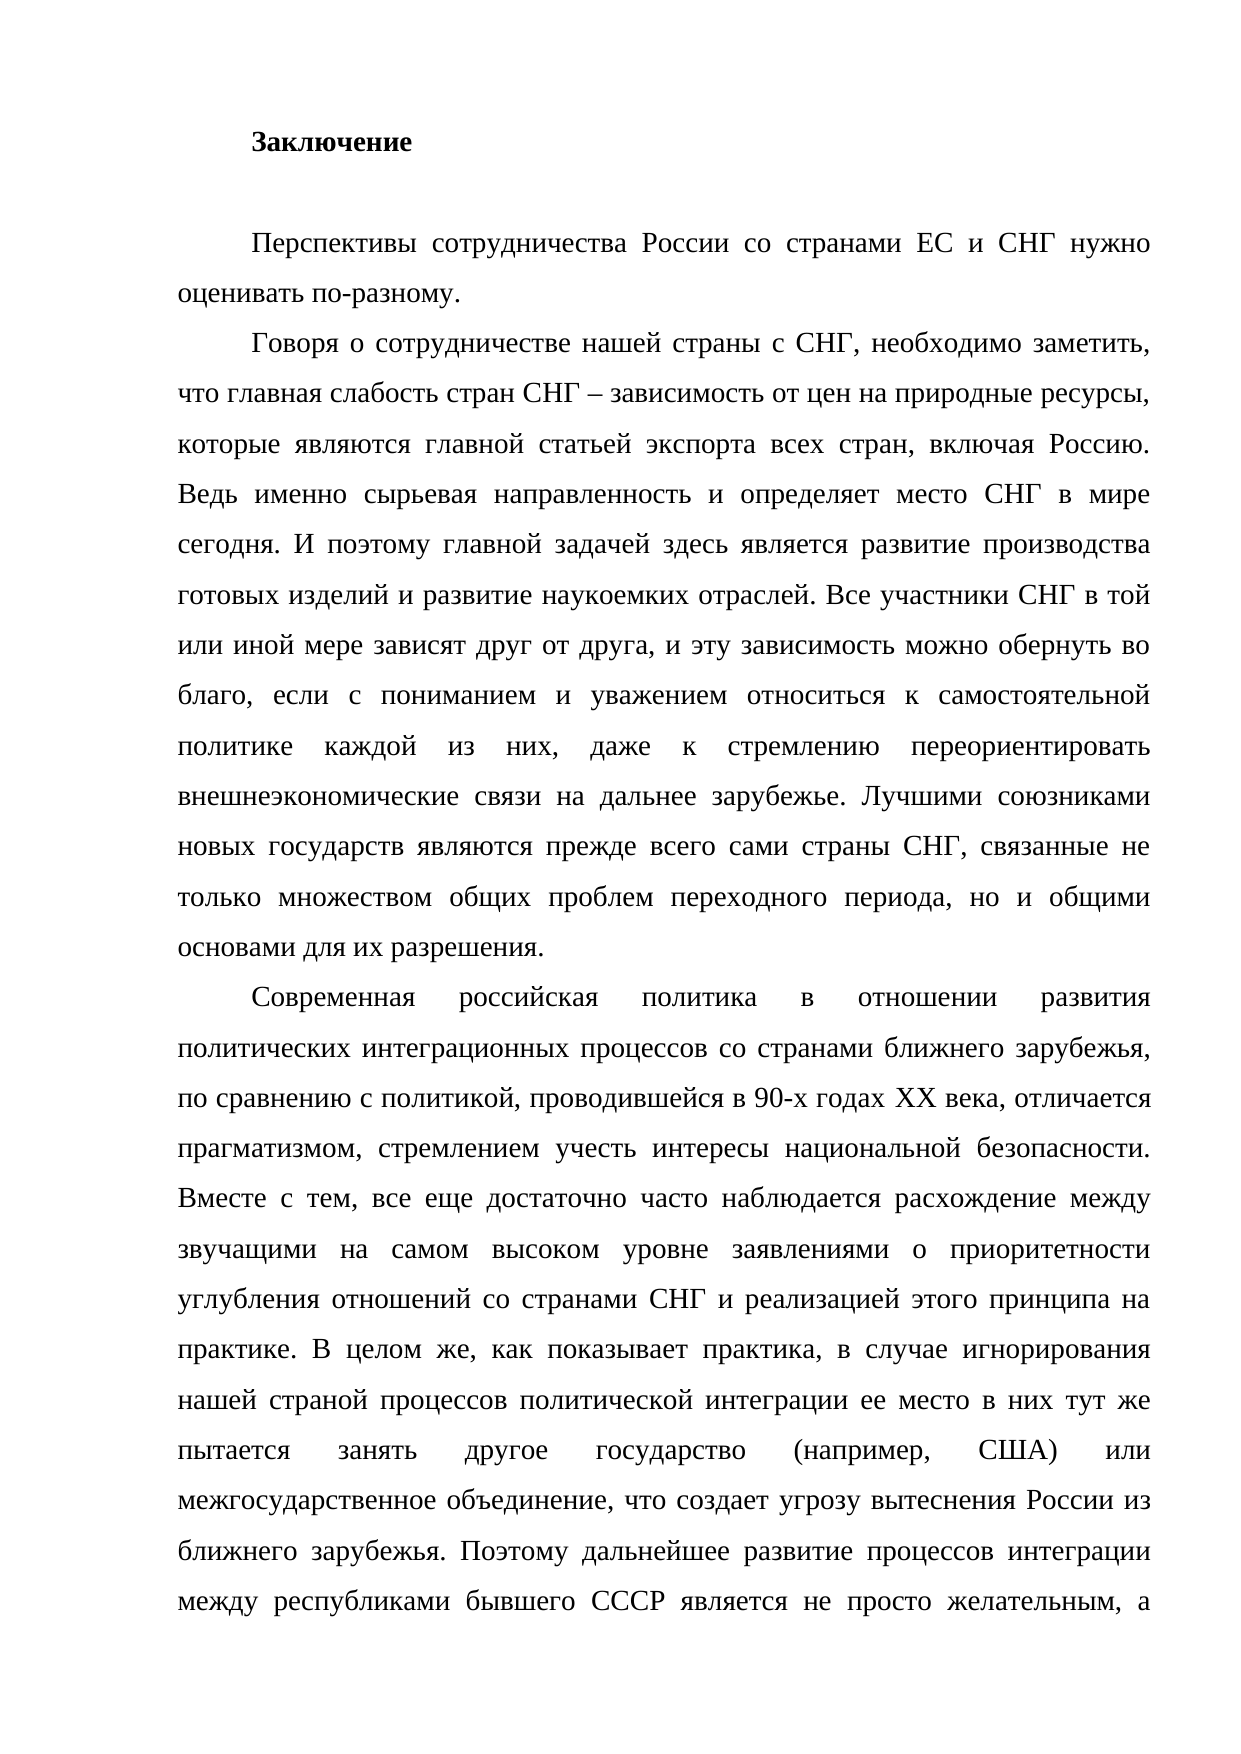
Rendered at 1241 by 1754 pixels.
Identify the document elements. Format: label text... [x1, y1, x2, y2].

text Говоря о сотрудничестве нашей страны с СНГ, необходимо заметить, что главная слабость стран СНГ – зависимость от цен на природные ресурсы, которые являются главной статьей экспорта всех стран, включая Россию. Ведь именно сырьевая направленность и определяет место СНГ в мире сегодня. И поэтому главной задачей здесь является развитие производства готовых изделий и развитие наукоемких отраслей. Все участники СНГ в той или иной мере зависят друг от друга, и эту зависимость можно обернуть во благо, если с пониманием и уважением относиться к самостоятельной политике каждой из них, даже к стремлению переориентировать внешнеэкономические связи на дальнее зарубежье. Лучшими союзниками новых государств являются прежде всего сами страны СНГ, связанные не только множеством общих проблем переходного периода, но и общими основами для их разрешения. [177, 325, 1152, 963]
text Перспективы сотрудничества России со странами ЕС и СНГ нужно оценивать по-разному. [177, 225, 1152, 308]
text Заключение [177, 124, 1152, 158]
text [177, 979, 1152, 1617]
